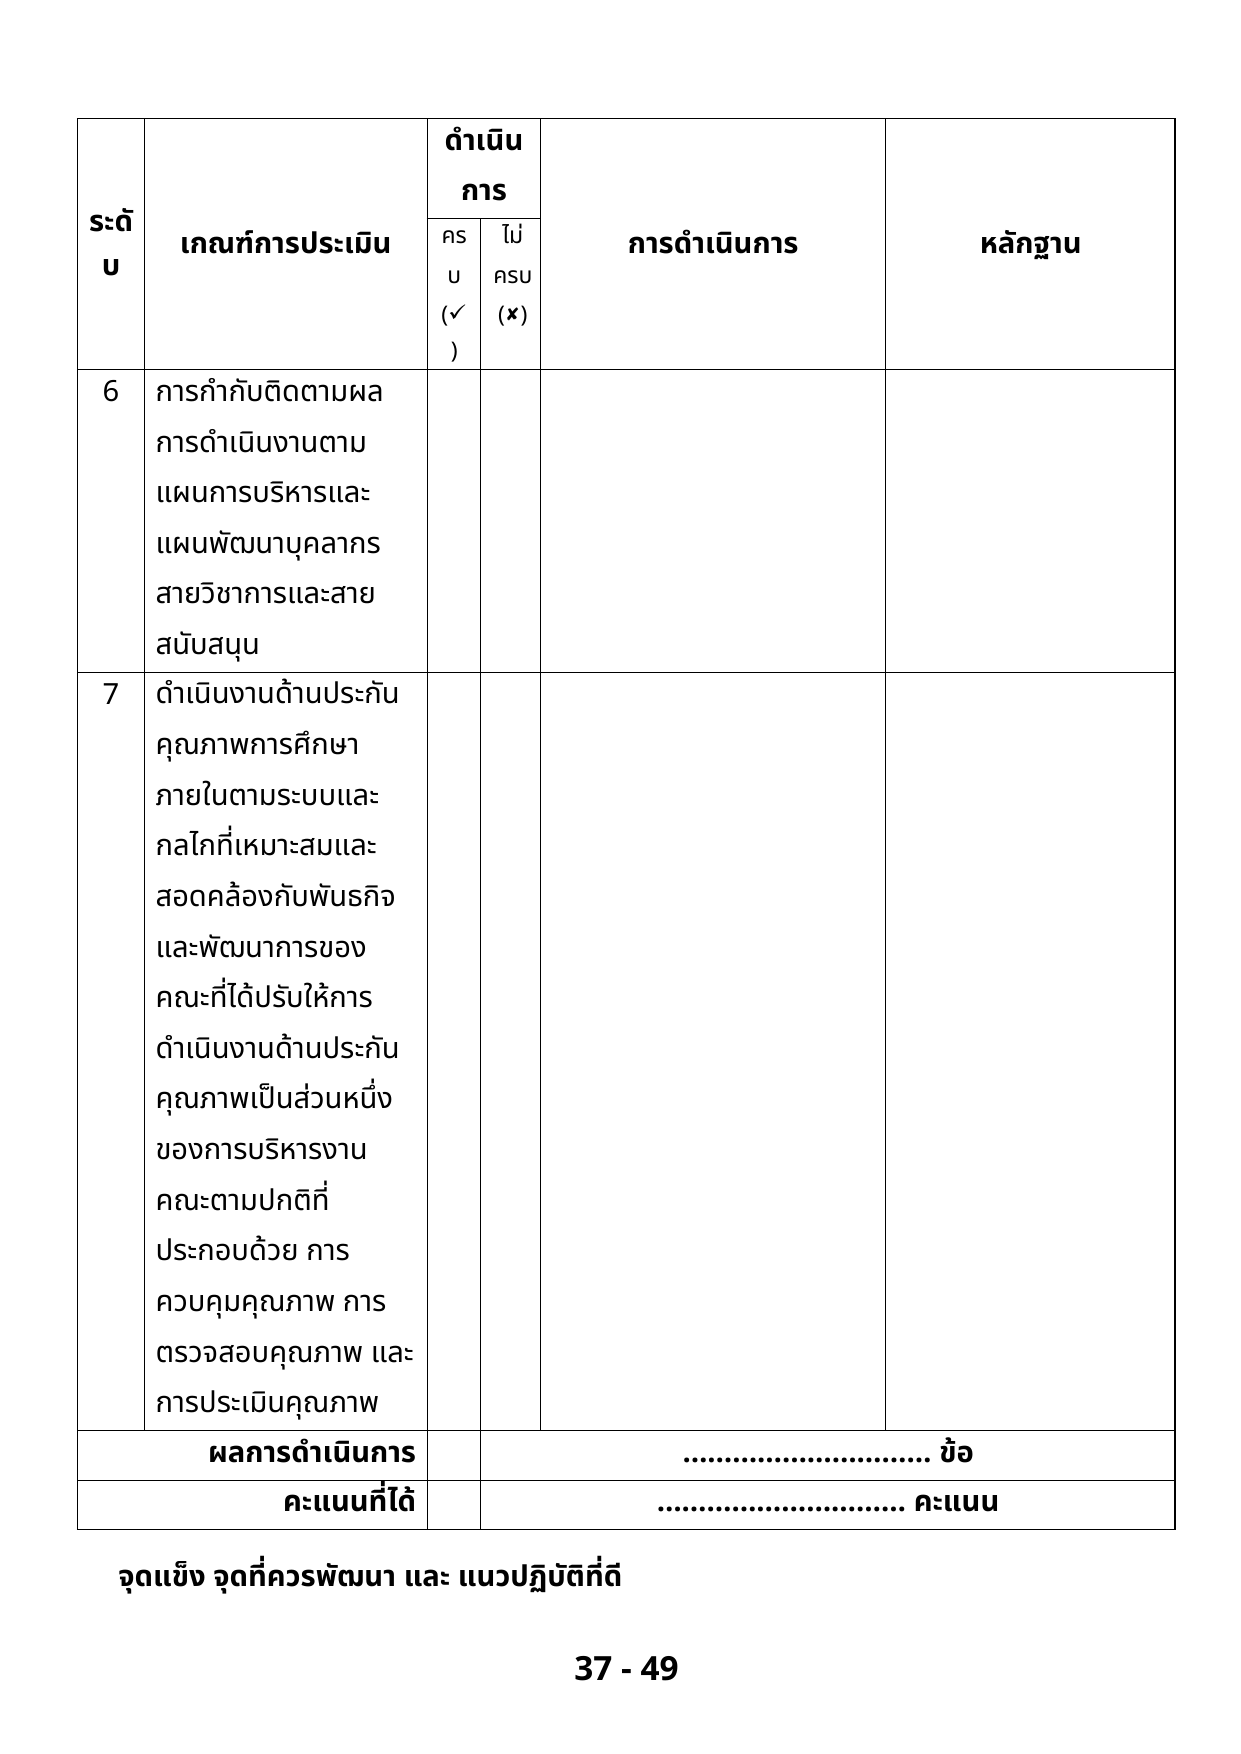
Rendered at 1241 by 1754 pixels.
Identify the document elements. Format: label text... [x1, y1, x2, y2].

table_cell ………………………… ข้อ [481, 1431, 1174, 1479]
table_header การดำเนินการ [541, 119, 885, 369]
table_cell ครบ () [428, 219, 480, 369]
table_cell คะแนนที่ได้ [78, 1481, 427, 1529]
table_cell [428, 673, 480, 1430]
table_cell [541, 673, 885, 1430]
table_cell [428, 1481, 480, 1529]
table_cell 6 [78, 370, 144, 672]
table_cell [428, 370, 480, 672]
table_cell [481, 370, 540, 672]
table_header ดำเนินการ [428, 119, 540, 218]
table_cell [886, 673, 1174, 1430]
table_cell [481, 673, 540, 1430]
table_cell [541, 370, 885, 672]
table_header ระดับ [78, 119, 144, 369]
table_cell ………………………… คะแนน [481, 1481, 1174, 1529]
text จุดแข็ง จุดที่ควรพัฒนา และ แนวปฏิบัติที่ดี [118, 1555, 1134, 1599]
table_header เกณฑ์การประเมิน [145, 119, 427, 369]
table_cell 7 [78, 673, 144, 1430]
table_cell [886, 370, 1174, 672]
table_cell [428, 1431, 480, 1479]
table_header หลักฐาน [886, 119, 1174, 369]
table_cell ผลการดำเนินการ [78, 1431, 427, 1479]
table_cell การกำกับติดตามผลการดำเนินงานตามแผนการบริหารและแผนพัฒนาบุคลากรสายวิชาการและสายสนับสนุน [145, 370, 427, 672]
table_cell ไม่ครบ () [481, 219, 540, 369]
table_cell ดำเนินงานด้านประกันคุณภาพการศึกษาภายในตามระบบและกลไกที่เหมาะสมและสอดคล้องกับพันธกิจและพัฒนาการของคณะที่ได้ปรับให้การดำเนินงานด้านประกันคุณภาพเป็นส่วนหนึ่งของการบริหารงานคณะตามปกติที่ประกอบด้วย การควบคุมคุณภาพ การตรวจสอบคุณภาพ และการประเมินคุณภาพ [145, 673, 427, 1430]
